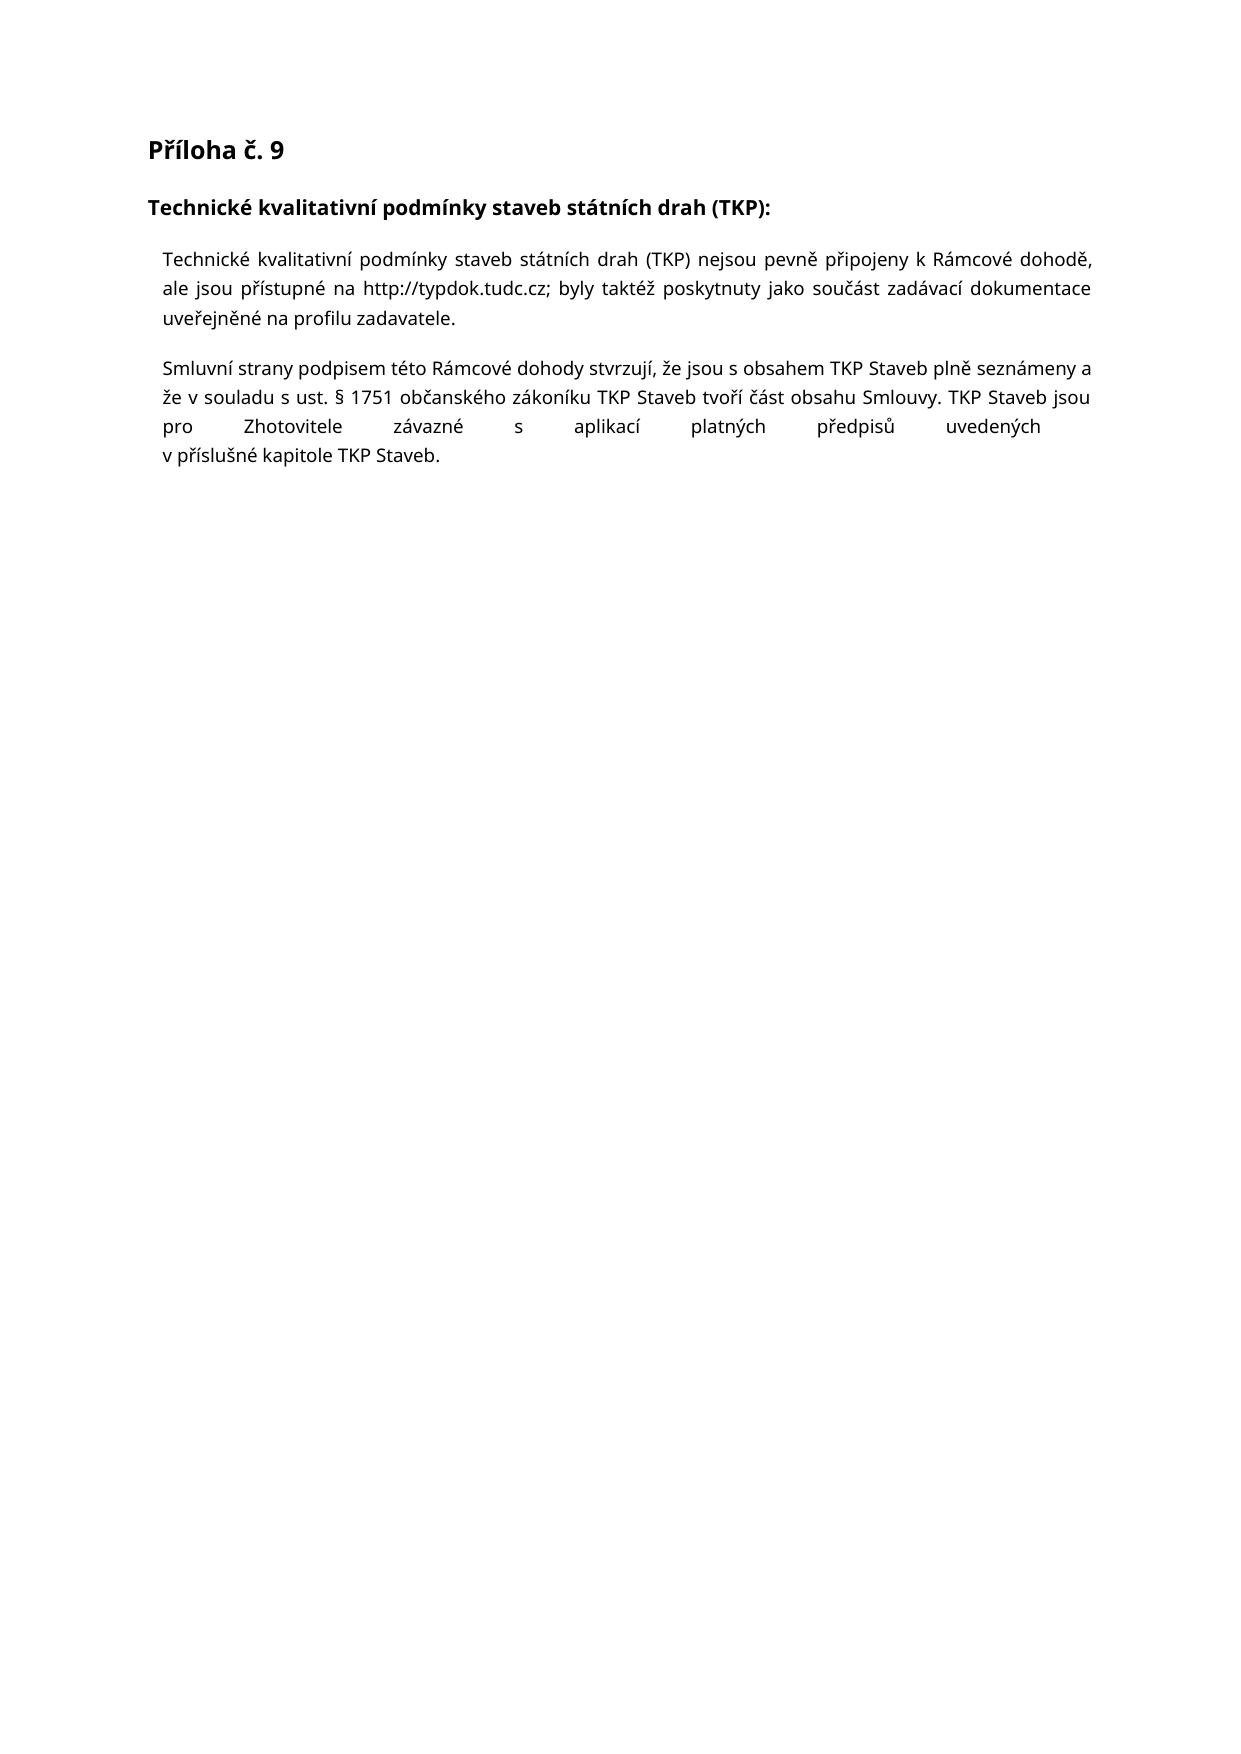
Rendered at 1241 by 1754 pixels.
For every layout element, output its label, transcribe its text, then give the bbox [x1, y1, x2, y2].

text Technické kvalitativní podmínky staveb státních drah (TKP) nejsou pevně připojeny k Rámcové dohodě, ale jsou přístupné na http://typdok.tudc.cz; byly taktéž poskytnuty jako součást zadávací dokumentace uveřejněné na profilu zadavatele. [162, 246, 1093, 330]
text Smluvní strany podpisem této Rámcové dohody stvrzují, že jsou s obsahem TKP Staveb plně seznámeny a že v souladu s ust. § 1751 občanského zákoníku TKP Staveb tvoří část obsahu Smlouvy. TKP Staveb jsou pro Zhotovitele závazné s aplikací platných předpisů uvedených v příslušné kapitole TKP Staveb. [162, 355, 1093, 468]
text Příloha č. 9 [148, 133, 1093, 167]
text Technické kvalitativní podmínky staveb státních drah (TKP): [148, 193, 1093, 221]
